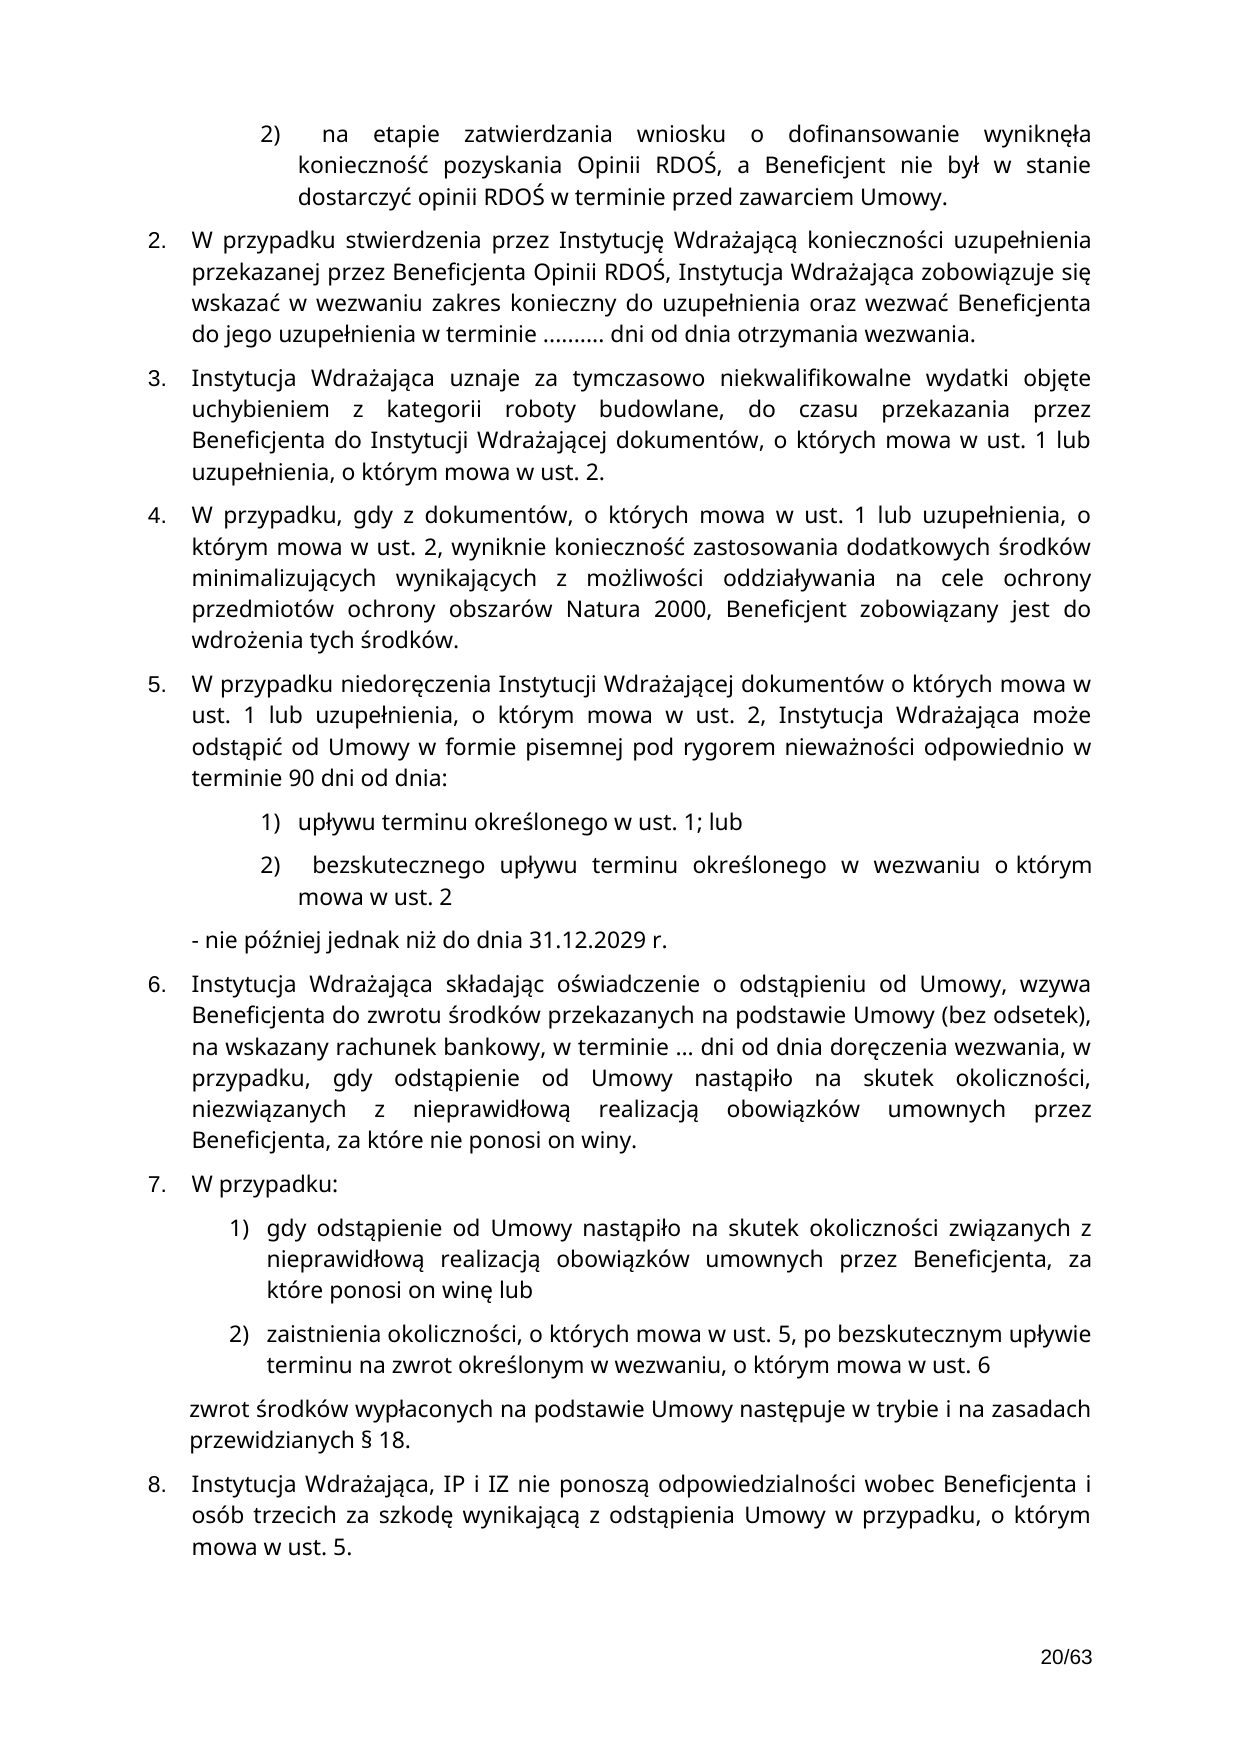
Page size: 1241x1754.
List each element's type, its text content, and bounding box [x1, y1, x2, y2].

list Instytucja Wdrażająca składając oświadczenie o odstąpieniu od Umowy, wzywa Beneficjenta do zwrotu środków przekazanych na podstawie Umowy (bez odsetek), na wskazany rachunek bankowy, w terminie … dni od dnia doręczenia wezwania, w przypadku, gdy odstąpienie od Umowy nastąpiło na skutek okoliczności, niezwiązanych z nieprawidłową realizacją obowiązków umownych przez Beneficjenta, za które nie ponosi on winy. [148, 968, 1092, 1156]
list upływu terminu określonego w ust. 1; lub [260, 806, 1092, 837]
list na etapie zatwierdzania wniosku o dofinansowanie wyniknęła konieczność pozyskania Opinii RDOŚ, a Beneficjent nie był w stanie dostarczyć opinii RDOŚ w terminie przed zawarciem Umowy. [260, 118, 1092, 212]
list zaistnienia okoliczności, o których mowa w ust. 5, po bezskutecznym upływie terminu na zwrot określonym w wezwaniu, o którym mowa w ust. 6 [229, 1318, 1092, 1381]
list W przypadku stwierdzenia przez Instytucję Wdrażającą konieczności uzupełnienia przekazanej przez Beneficjenta Opinii RDOŚ, Instytucja Wdrażająca zobowiązuje się wskazać w wezwaniu zakres konieczny do uzupełnienia oraz wezwać Beneficjenta do jego uzupełnienia w terminie .......... dni od dnia otrzymania wezwania. [148, 224, 1092, 349]
text - nie później jednak niż do dnia 31.12.2029 r. [148, 924, 1092, 956]
text zwrot środków wypłaconych na podstawie Umowy następuje w trybie i na zasadach przewidzianych § 18. [189, 1393, 1092, 1456]
list W przypadku: [148, 1168, 1092, 1199]
list Instytucja Wdrażająca, IP i IZ nie ponoszą odpowiedzialności wobec Beneficjenta i osób trzecich za szkodę wynikającą z odstąpienia Umowy w przypadku, o którym mowa w ust. 5. [148, 1468, 1092, 1562]
list Instytucja Wdrażająca uznaje za tymczasowo niekwalifikowalne wydatki objęte uchybieniem z kategorii roboty budowlane, do czasu przekazania przez Beneficjenta do Instytucji Wdrażającej dokumentów, o których mowa w ust. 1 lub uzupełnienia, o którym mowa w ust. 2. [148, 362, 1092, 487]
list W przypadku niedoręczenia Instytucji Wdrażającej dokumentów o których mowa w ust. 1 lub uzupełnienia, o którym mowa w ust. 2, Instytucja Wdrażająca może odstąpić od Umowy w formie pisemnej pod rygorem nieważności odpowiednio w terminie 90 dni od dnia: [148, 668, 1092, 793]
list bezskutecznego upływu terminu określonego w wezwaniu o którym mowa w ust. 2 [260, 849, 1092, 912]
list W przypadku, gdy z dokumentów, o których mowa w ust. 1 lub uzupełnienia, o którym mowa w ust. 2, wyniknie konieczność zastosowania dodatkowych środków minimalizujących wynikających z możliwości oddziaływania na cele ochrony przedmiotów ochrony obszarów Natura 2000, Beneficjent zobowiązany jest do wdrożenia tych środków. [148, 499, 1092, 656]
list gdy odstąpienie od Umowy nastąpiło na skutek okoliczności związanych z nieprawidłową realizacją obowiązków umownych przez Beneficjenta, za które ponosi on winę lub [229, 1212, 1092, 1306]
